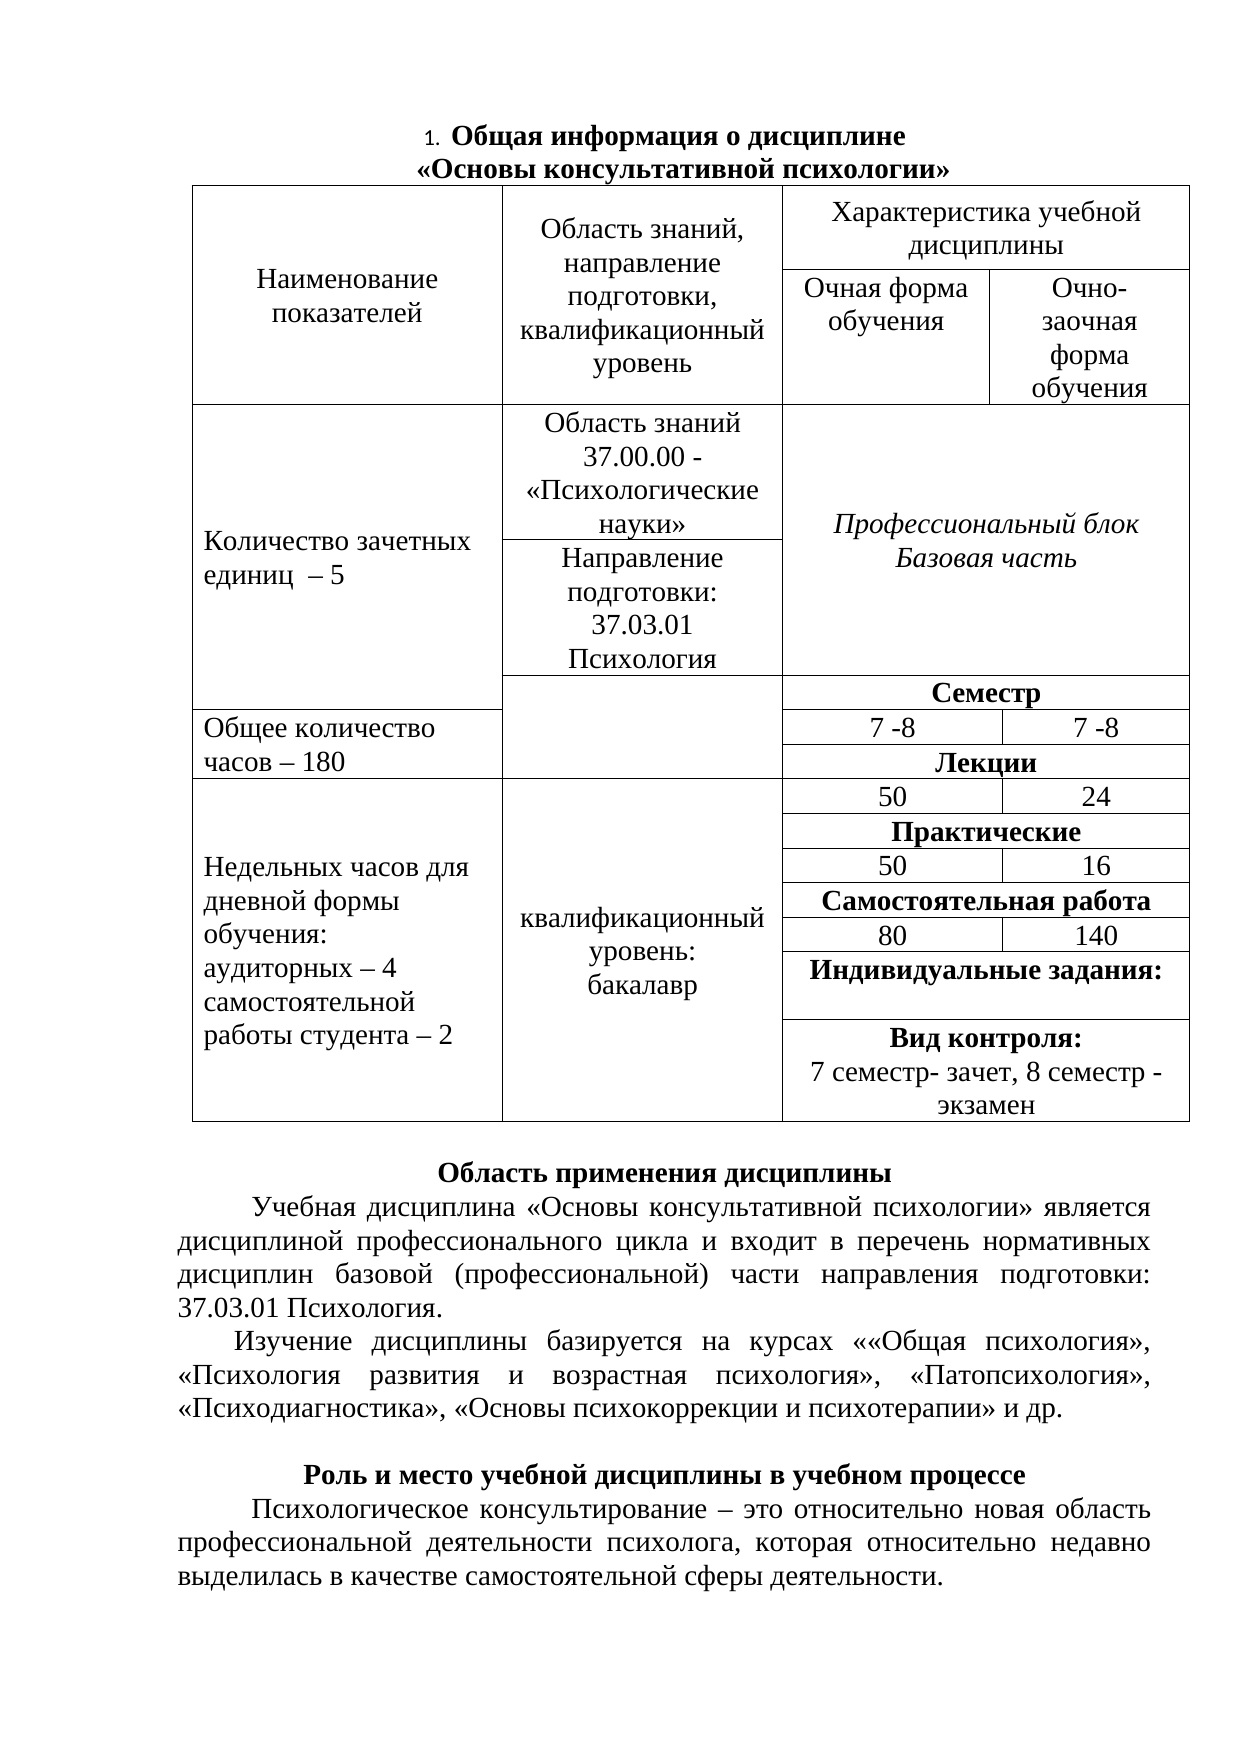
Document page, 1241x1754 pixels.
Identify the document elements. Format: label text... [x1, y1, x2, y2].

table_cell Очно- заочная форма обучения [990, 270, 1189, 404]
text Учебная дисциплина «Основы консультативной психологии» является дисциплиной профессионального цикла и входит в перечень нормативных дисциплин базовой (профессиональной) части направления подготовки: 37.03.01 Психология. [177, 1189, 1152, 1323]
table_cell Семестр [783, 676, 1189, 709]
table_cell 50 [783, 779, 1002, 813]
table_cell Недельных часов для дневной формы обучения: аудиторных – 4 самостоятельной работы студента – 2 [193, 779, 502, 1121]
text Область применения дисциплины [177, 1156, 1152, 1189]
text Психологическое консультирование – это относительно новая область профессиональной деятельности психолога, которая относительно недавно выделилась в качестве самостоятельной сферы деятельности. [177, 1491, 1152, 1592]
table_cell 140 [1003, 918, 1189, 951]
table_cell 50 [783, 849, 1002, 882]
table_cell Общее количество часов – 180 [193, 710, 502, 778]
table_cell 7 -8 [783, 710, 1002, 744]
table_cell Очная форма обучения [783, 270, 989, 404]
table_cell Лекции [783, 745, 1189, 778]
table_cell квалификационный уровень: бакалавр [503, 779, 782, 1121]
text «Основы консультативной психологии» [215, 152, 1152, 185]
text Изучение дисциплины базируется на курсах ««Общая психология», «Психология развития и возрастная психология», «Патопсихология», «Психодиагностика», «Основы психокоррекции и психотерапии» и др. [177, 1323, 1152, 1424]
table_cell [503, 676, 782, 778]
table_cell Индивидуальные задания: [783, 952, 1189, 1019]
table_cell Количество зачетных единиц – 5 [193, 405, 502, 709]
table_cell Вид контроля: 7 семестр- зачет, 8 семестр - экзамен [783, 1020, 1189, 1121]
table_cell Профессиональный блок Базовая часть [783, 405, 1189, 674]
table_header Характеристика учебной дисциплины [783, 186, 1189, 269]
table_cell 24 [1003, 779, 1189, 813]
table_cell Практические [783, 814, 1189, 847]
table_cell Самостоятельная работа [783, 883, 1189, 917]
table_header Область знаний, направление подготовки, квалификационный уровень [503, 186, 782, 404]
text 1. Общая информация о дисциплине [177, 118, 1152, 152]
table_cell Область знаний 37.00.00 - «Психологические науки» [503, 405, 782, 539]
table_header Наименование показателей [193, 186, 502, 404]
table_cell Направление подготовки: 37.03.01 Психология [503, 540, 782, 674]
table_cell 16 [1003, 849, 1189, 882]
table_cell 80 [783, 918, 1002, 951]
text Роль и место учебной дисциплины в учебном процессе [177, 1457, 1152, 1491]
table_cell 7 -8 [1003, 710, 1189, 744]
